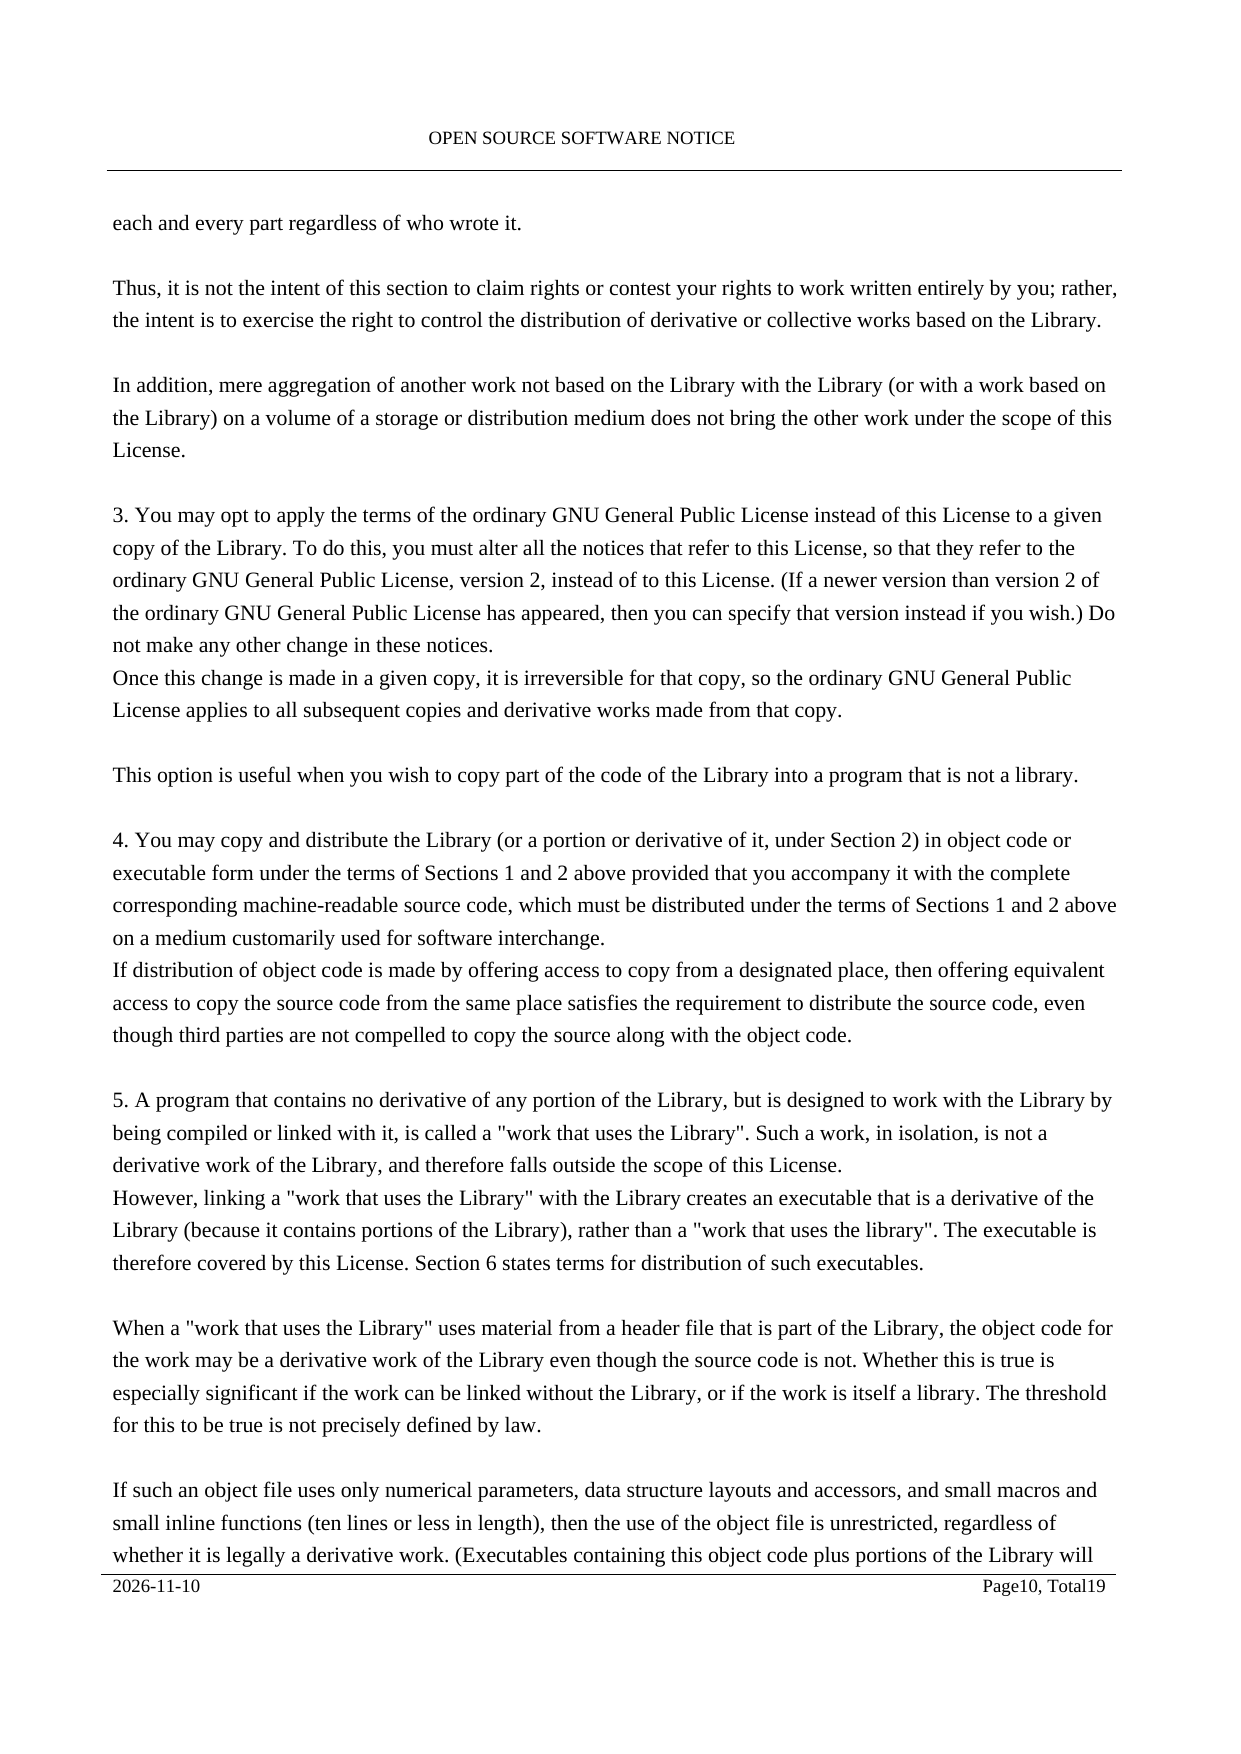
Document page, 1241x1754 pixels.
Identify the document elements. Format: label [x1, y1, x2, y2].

text [112, 206, 1128, 1571]
